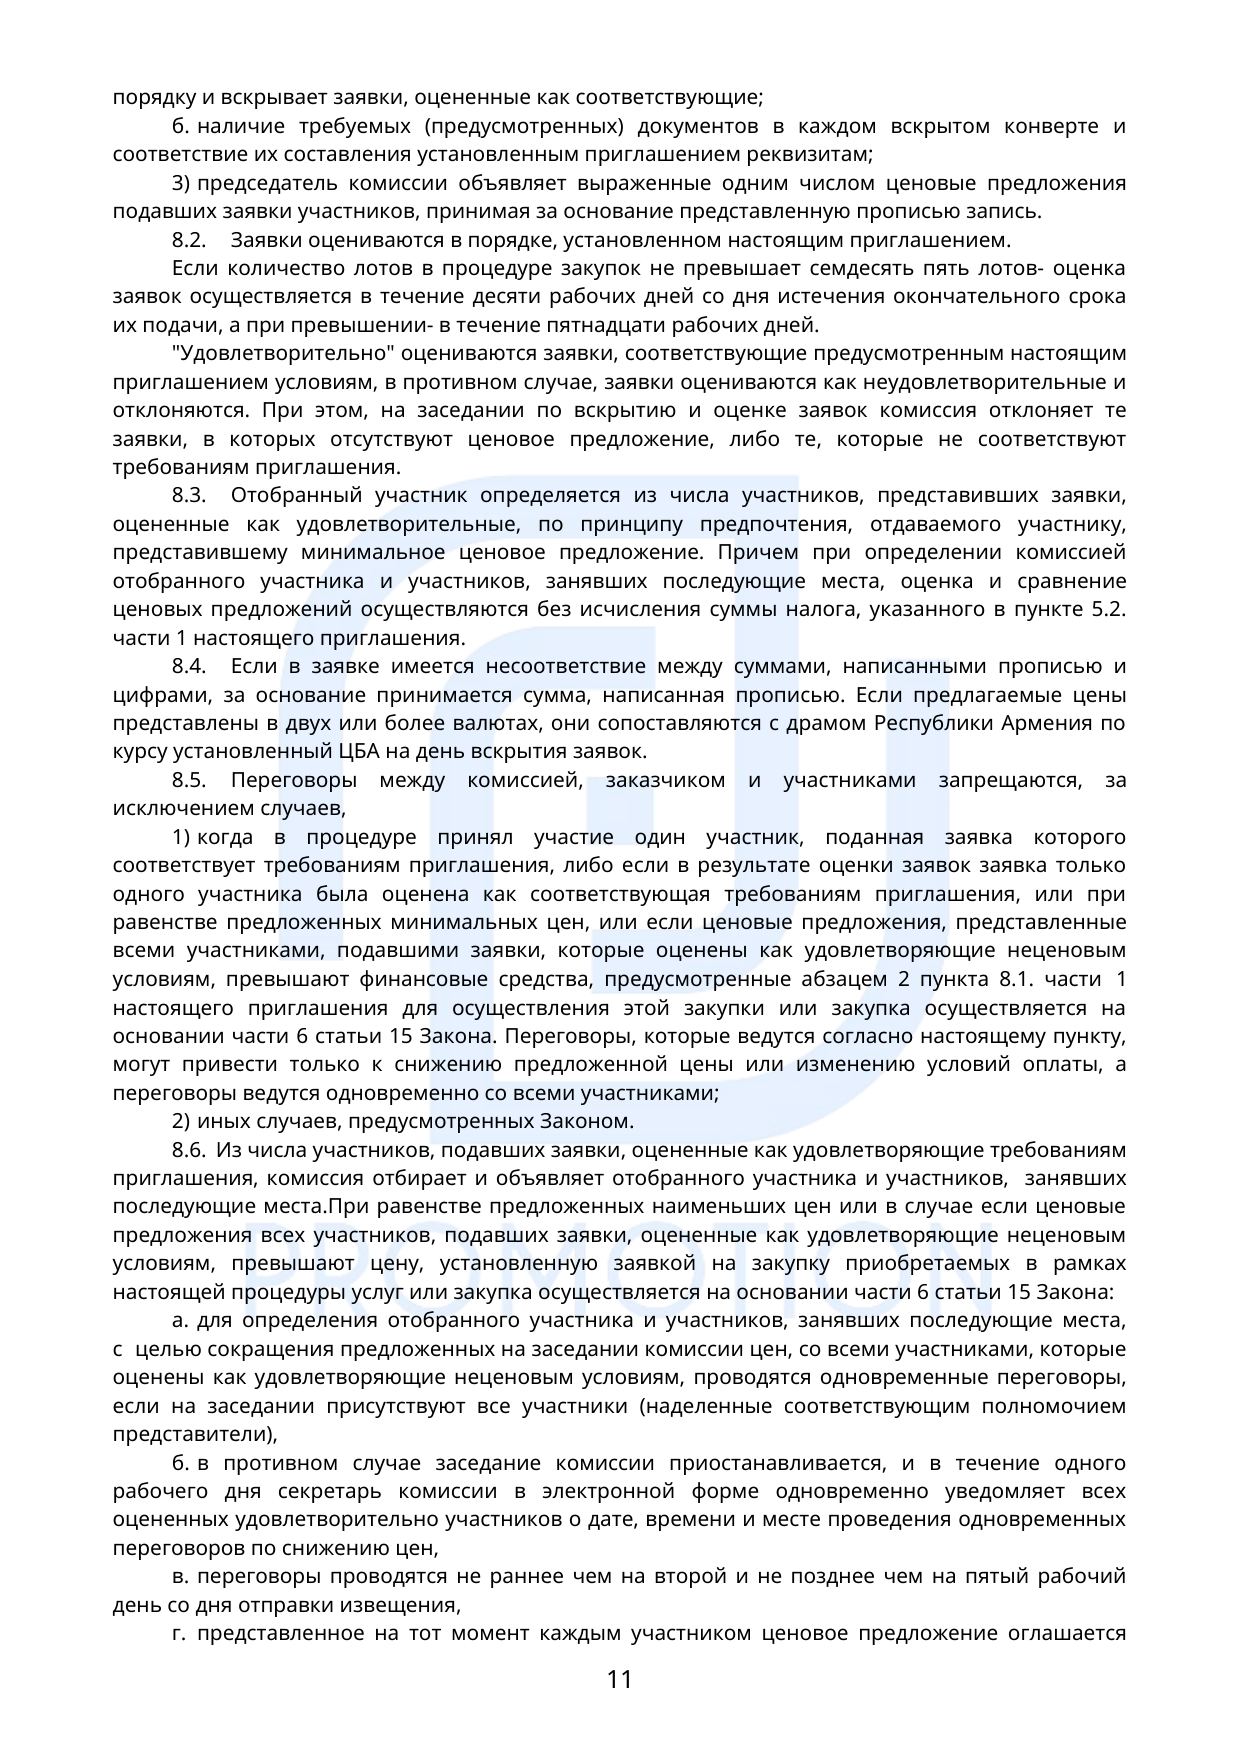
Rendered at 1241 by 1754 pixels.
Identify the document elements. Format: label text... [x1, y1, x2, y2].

text Если количество лотов в процедуре закупок не превышает семдесять пять лотов- оценка заявок осуществляется в течение десяти рабочих дней со дня истечения окончательного срока их подачи, а при превышении- в течение пятнадцати рабочих дней. [112, 253, 1128, 338]
text 3) председатель комиссии объявляет выраженные одним числом ценовые предложения подавших заявки участников, принимая за основание представленную прописью запись. [112, 168, 1128, 225]
text 8.6. Из числа участников, подавших заявки, оцененные как удовлетворяющие требованиям приглашения, комиссия отбирает и объявляет отобранного участника и участников, занявших последующие места.При равенстве предложенных наименьших цен или в случае если ценовые предложения всех участников, подавших заявки, оцененные как удовлетворяющие неценовым условиям, превышают цену, установленную заявкой на закупку приобретаемых в рамках настоящей процедуры услуг или закупка осуществляется на основании части 6 статьи 15 Закона: [112, 1135, 1128, 1305]
text б. в противном случае заседание комиссии приостанавливается, и в течение одного рабочего дня секретарь комиссии в электронной форме одновременно уведомляет всех оцененных удовлетворительно участников о дате, времени и месте проведения одновременных переговоров по снижению цен, [112, 1448, 1128, 1561]
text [112, 1618, 1128, 1647]
text в. переговоры проводятся не раннее чем на второй и не позднее чем на пятый рабочий день со дня отправки извещения, [112, 1561, 1128, 1618]
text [112, 82, 1128, 111]
text 1) когда в процедуре принял участие один участник, поданная заявка которого соответствует требованиям приглашения, либо если в результате оценки заявок заявка только одного участника была оценена как соответствующая требованиям приглашения, или при равенстве предложенных минимальных цен, или если ценовые предложения, представленные всеми участниками, подавшими заявки, которые оценены как удовлетворяющие неценовым условиям, превышают финансовые средства, предусмотренные абзацем 2 пункта 8.1. части 1 настоящего приглашения для осуществления этой закупки или закупка осуществляется на основании части 6 статьи 15 Закона. Переговоры, которые ведутся согласно настоящему пункту, могут привести только к снижению предложенной цены или изменению условий оплаты, а переговоры ведутся одновременно со всеми участниками; [112, 822, 1128, 1106]
text 8.2. Заявки оцениваются в порядке, установленном настоящим приглашением. [112, 225, 1128, 253]
text а. для определения отобранного участника и участников, занявших последующие места, с целью сокращения предложенных на заседании комиссии цен, со всеми участниками, которые оценены как удовлетворяющие неценовым условиям, проводятся одновременные переговоры, если на заседании присутствуют все участники (наделенные соответствующим полномочием представители), [112, 1305, 1128, 1448]
text 8.3. Отобранный участник определяется из числа участников, представивших заявки, оцененные как удовлетворительные, по принципу предпочтения, отдаваемого участнику, представившему минимальное ценовое предложение. Причем при определении комиссией отобранного участника и участников, занявших последующие места, оценка и сравнение ценовых предложений осуществляются без исчисления суммы налога, указанного в пункте 5.2. части 1 настоящего приглашения. [112, 481, 1128, 651]
text 2) иных случаев, предусмотренных Законом. [112, 1106, 1128, 1135]
text "Удовлетворительно" оцениваются заявки, соответствующие предусмотренным настоящим приглашением условиям, в противном случае, заявки оцениваются как неудовлетворительные и отклоняются. При этом, на заседании по вскрытию и оценке заявок комиссия отклоняет те заявки, в которых отсутствуют ценовое предложение, либо те, которые не соответствуют требованиям приглашения. [112, 338, 1128, 481]
text 8.5. Переговоры между комиссией, заказчиком и участниками запрещаются, за исключением случаев, [112, 765, 1128, 822]
text б. наличие требуемых (предусмотренных) документов в каждом вскрытом конверте и соответствие их составления установленным приглашением реквизитам; [112, 111, 1128, 168]
text 8.4. Если в заявке имеется несоответствие между суммами, написанными прописью и цифрами, за основание принимается сумма, написанная прописью. Если предлагаемые цены представлены в двух или более валютах, они сопоставляются с драмом Республики Армения по курсу установленный ЦБА на день вскрытия заявок. [112, 651, 1128, 765]
